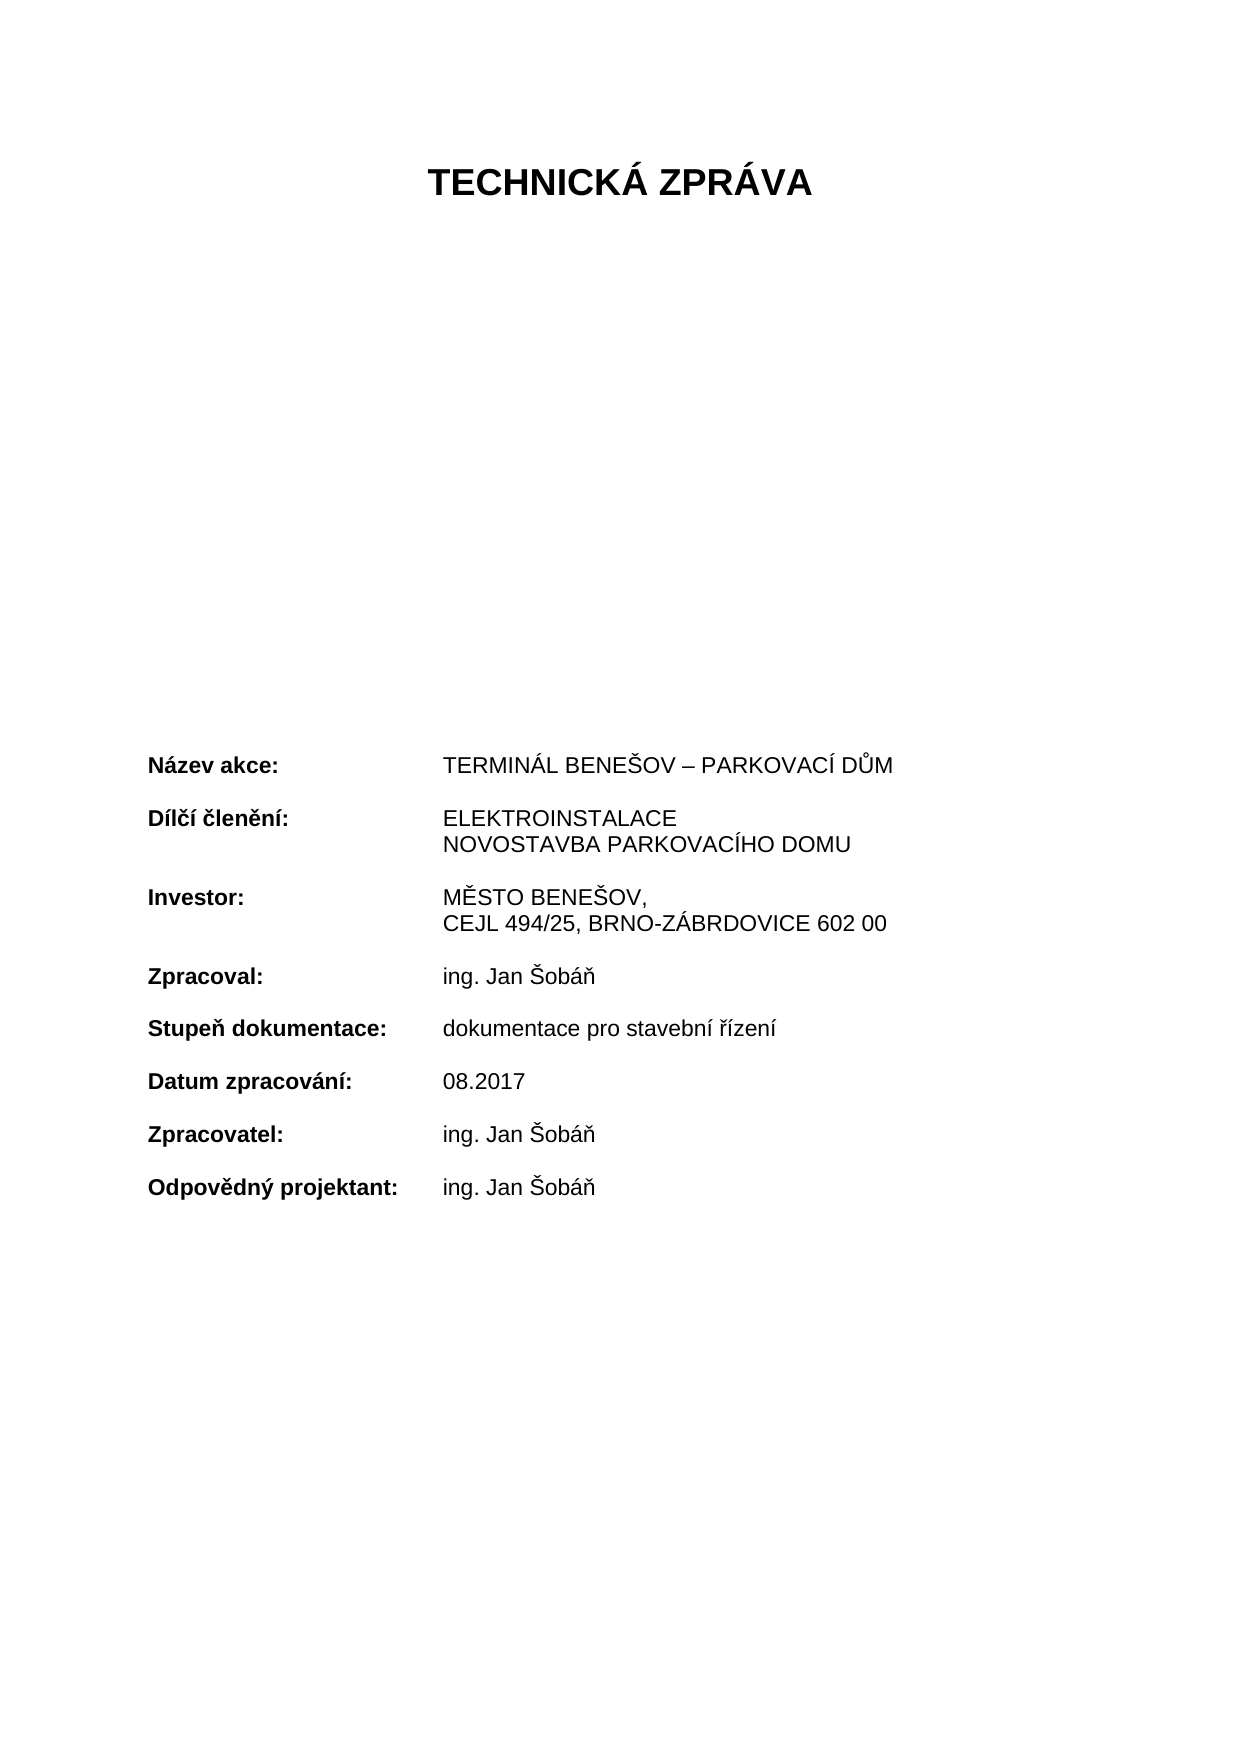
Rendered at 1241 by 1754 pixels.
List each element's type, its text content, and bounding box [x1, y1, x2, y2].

text Zpracovatel: ing. Jan Šobáň [148, 1121, 1093, 1147]
text Odpovědný projektant: ing. Jan Šobáň [148, 1173, 1093, 1200]
text Investor: MĚSTO BENEŠOV, [148, 884, 1093, 910]
text NOVOSTAVBA PARKOVACÍHO DOMU [148, 831, 1093, 857]
text Zpracoval: ing. Jan Šobáň [148, 963, 1093, 989]
text Název akce: TERMINÁL BENEŠOV – PARKOVACÍ DŮM [148, 752, 1093, 778]
text CEJL 494/25, BRNO-ZÁBRDOVICE 602 00 [148, 910, 1093, 936]
text Stupeň dokumentace: dokumentace pro stavební řízení [148, 1015, 1093, 1042]
text Datum zpracování: 08.2017 [148, 1068, 1093, 1094]
text Dílčí členění: ELEKTROINSTALACE [148, 804, 1093, 831]
text TECHNICKÁ ZPRÁVA [148, 160, 1093, 203]
